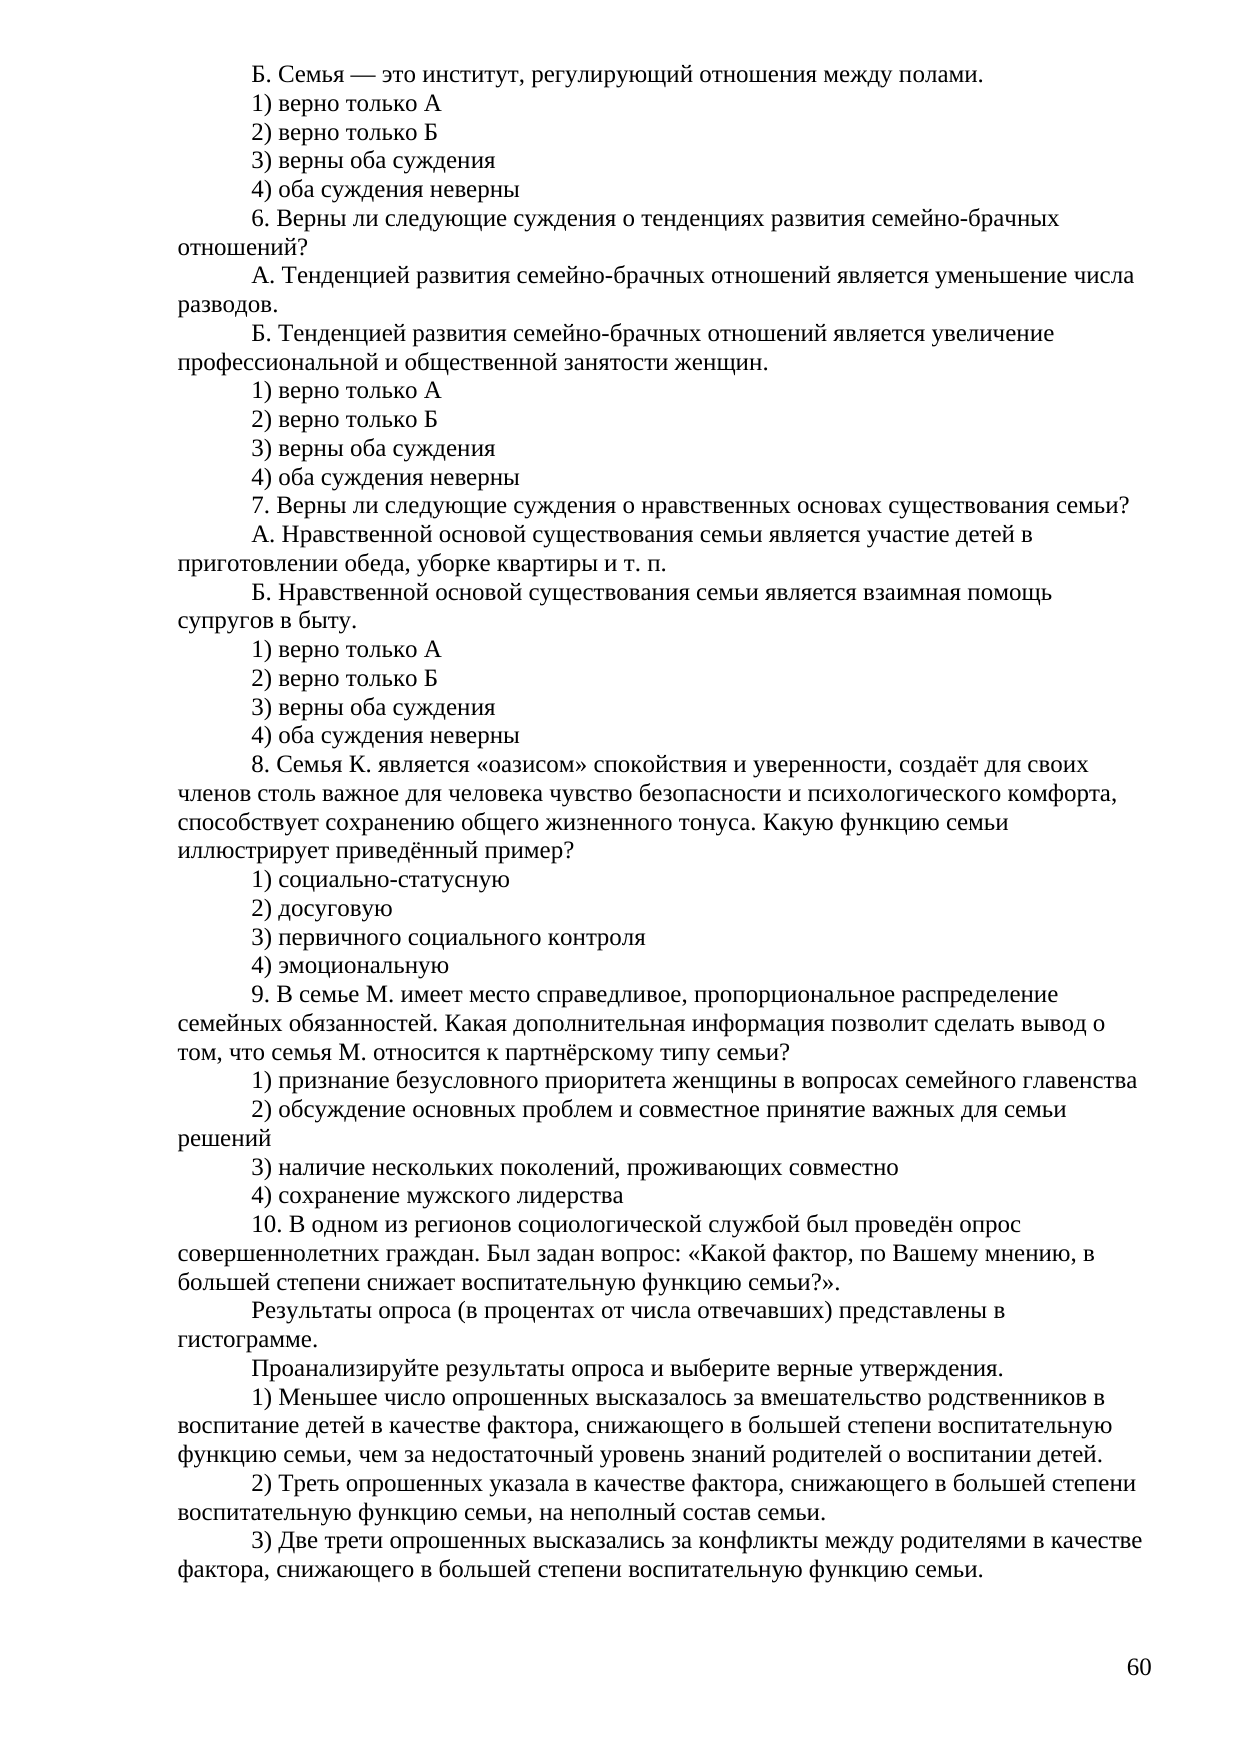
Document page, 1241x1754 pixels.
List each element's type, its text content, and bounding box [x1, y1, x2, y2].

text Б. Семья — это институт, регулирующий отношения между полами. [177, 59, 1152, 88]
text А. Нравственной основой существования семьи является участие детей в приготовлении обеда, уборке квартиры и т. п. [177, 519, 1152, 577]
text Б. Нравственной основой существования семьи является взаимная помощь супругов в быту. [177, 577, 1152, 634]
text 2) верно только Б [177, 404, 1152, 433]
text Результаты опроса (в процентах от числа отвечавших) представлены в гистограмме. [177, 1295, 1152, 1353]
text 3) Две трети опрошенных высказались за конфликты между родителями в качестве фактора, снижающего в большей степени воспитательную функцию семьи. [177, 1525, 1152, 1583]
text 4) оба суждения неверны [177, 174, 1152, 203]
text 7. Верны ли следующие суждения о нравственных основах существования семьи? [177, 490, 1152, 519]
text 1) верно только А [177, 88, 1152, 117]
text Б. Тенденцией развития семейно-брачных отношений является увеличение профессиональной и общественной занятости женщин. [177, 318, 1152, 375]
text 6. Верны ли следующие суждения о тенденциях развития семейно-брачных отношений? [177, 203, 1152, 260]
text 2) обсуждение основных проблем и совместное принятие важных для семьи решений [177, 1094, 1152, 1152]
text 3) верны оба суждения [177, 692, 1152, 720]
text 9. В семье М. имеет место справедливое, пропорциональное распределение семейных обязанностей. Какая дополнительная информация позволит сделать вывод о том, что семья М. относится к партнёрскому типу семьи? [177, 979, 1152, 1065]
text 8. Семья К. является «оазисом» спокойствия и уверенности, создаёт для своих членов столь важное для человека чувство безопасности и психологического комфорта, способствует сохранению общего жизненного тонуса. Какую функцию семьи иллюстрирует приведённый пример? [177, 749, 1152, 864]
text 1) социально-статусную [177, 864, 1152, 893]
text 3) первичного социального контроля [177, 922, 1152, 950]
text 1) признание безусловного приоритета женщины в вопросах семейного главенства [177, 1065, 1152, 1094]
text 2) Треть опрошенных указала в качестве фактора, снижающего в большей степени воспитательную функцию семьи, на неполный состав семьи. [177, 1468, 1152, 1525]
text 3) верны оба суждения [177, 433, 1152, 462]
text А. Тенденцией развития семейно-брачных отношений является уменьшение числа разводов. [177, 260, 1152, 318]
text 1) Меньшее число опрошенных высказалось за вмешательство родственников в воспитание детей в качестве фактора, снижающего в большей степени воспитательную функцию семьи, чем за недостаточный уровень знаний родителей о воспитании детей. [177, 1382, 1152, 1468]
text 1) верно только А [177, 375, 1152, 404]
text 4) оба суждения неверны [177, 720, 1152, 749]
text 3) верны оба суждения [177, 145, 1152, 174]
text 2) досуговую [177, 893, 1152, 922]
text 1) верно только А [177, 634, 1152, 663]
text 2) верно только Б [177, 663, 1152, 692]
text 4) сохранение мужского лидерства [177, 1180, 1152, 1209]
text 10. В одном из регионов социологической службой был проведён опрос совершеннолетних граждан. Был задан вопрос: «Какой фактор, по Вашему мнению, в большей степени снижает воспитательную функцию семьи?». [177, 1209, 1152, 1295]
text Проанализируйте результаты опроса и выберите верные утверждения. [177, 1353, 1152, 1382]
text 4) оба суждения неверны [177, 462, 1152, 490]
text 2) верно только Б [177, 117, 1152, 145]
text 3) наличие нескольких поколений, проживающих совместно [177, 1152, 1152, 1180]
text 4) эмоциональную [177, 950, 1152, 979]
